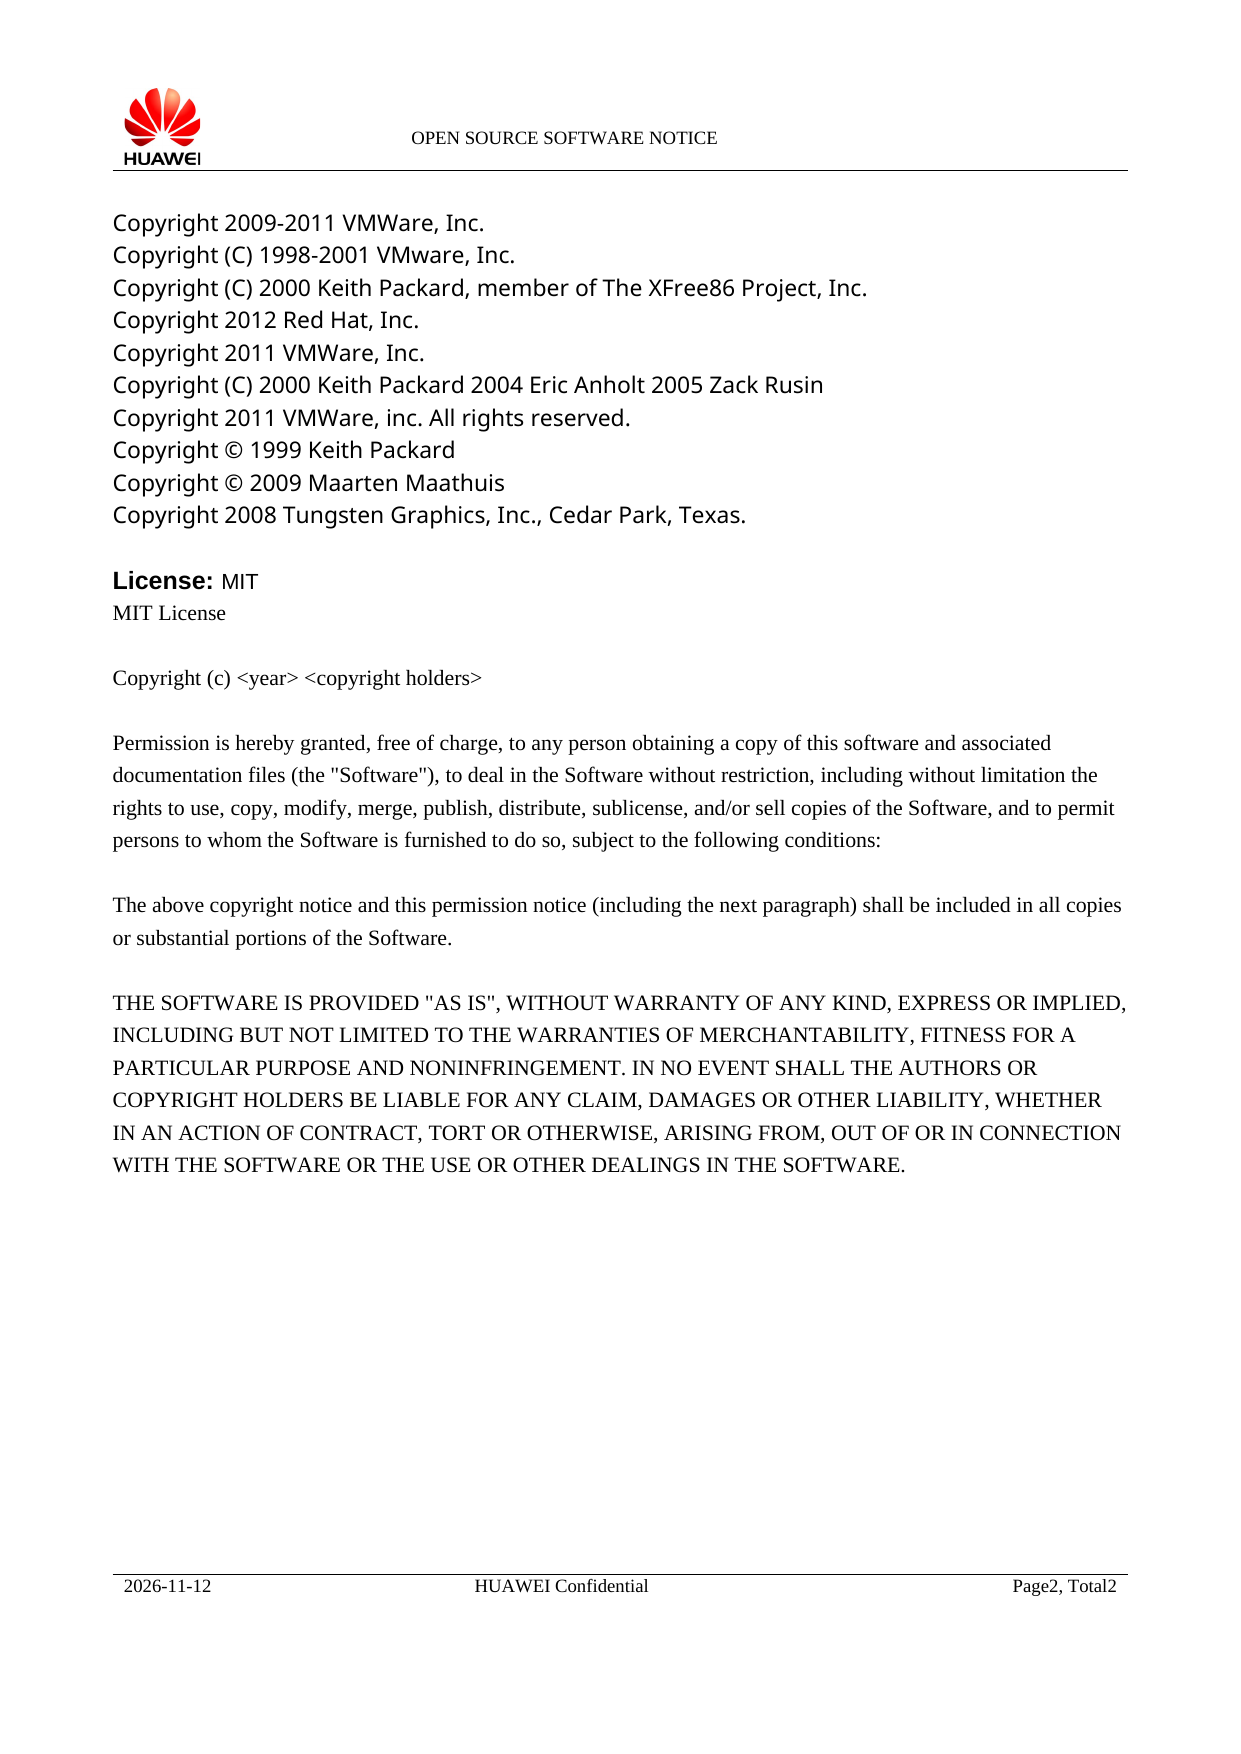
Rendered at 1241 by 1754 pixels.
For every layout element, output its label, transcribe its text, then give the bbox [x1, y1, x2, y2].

text License: MIT [112, 564, 1128, 596]
text MIT License Copyright (c) <year> <copyright holders> Permission is hereby granted, free of charge, to any person obtaining a copy of this software and associated documentation files (the "Software"), to deal in the Software without restriction, including without limitation the rights to use, copy, modify, merge, publish, distribute, sublicense, and/or sell copies of the Software, and to permit persons to whom the Software is furnished to do so, subject to the following conditions: The above copyright notice and this permission notice (including the next paragraph) shall be included in all copies or substantial portions of the Software. THE SOFTWARE IS PROVIDED "AS IS", WITHOUT WARRANTY OF ANY KIND, EXPRESS OR IMPLIED, INCLUDING BUT NOT LIMITED TO THE WARRANTIES OF MERCHANTABILITY, FITNESS FOR A PARTICULAR PURPOSE AND NONINFRINGEMENT. IN NO EVENT SHALL THE AUTHORS OR COPYRIGHT HOLDERS BE LIABLE FOR ANY CLAIM, DAMAGES OR OTHER LIABILITY, WHETHER IN AN ACTION OF CONTRACT, TORT OR OTHERWISE, ARISING FROM, OUT OF OR IN CONNECTION WITH THE SOFTWARE OR THE USE OR OTHER DEALINGS IN THE SOFTWARE. [112, 596, 1128, 1181]
picture [124, 88, 201, 165]
